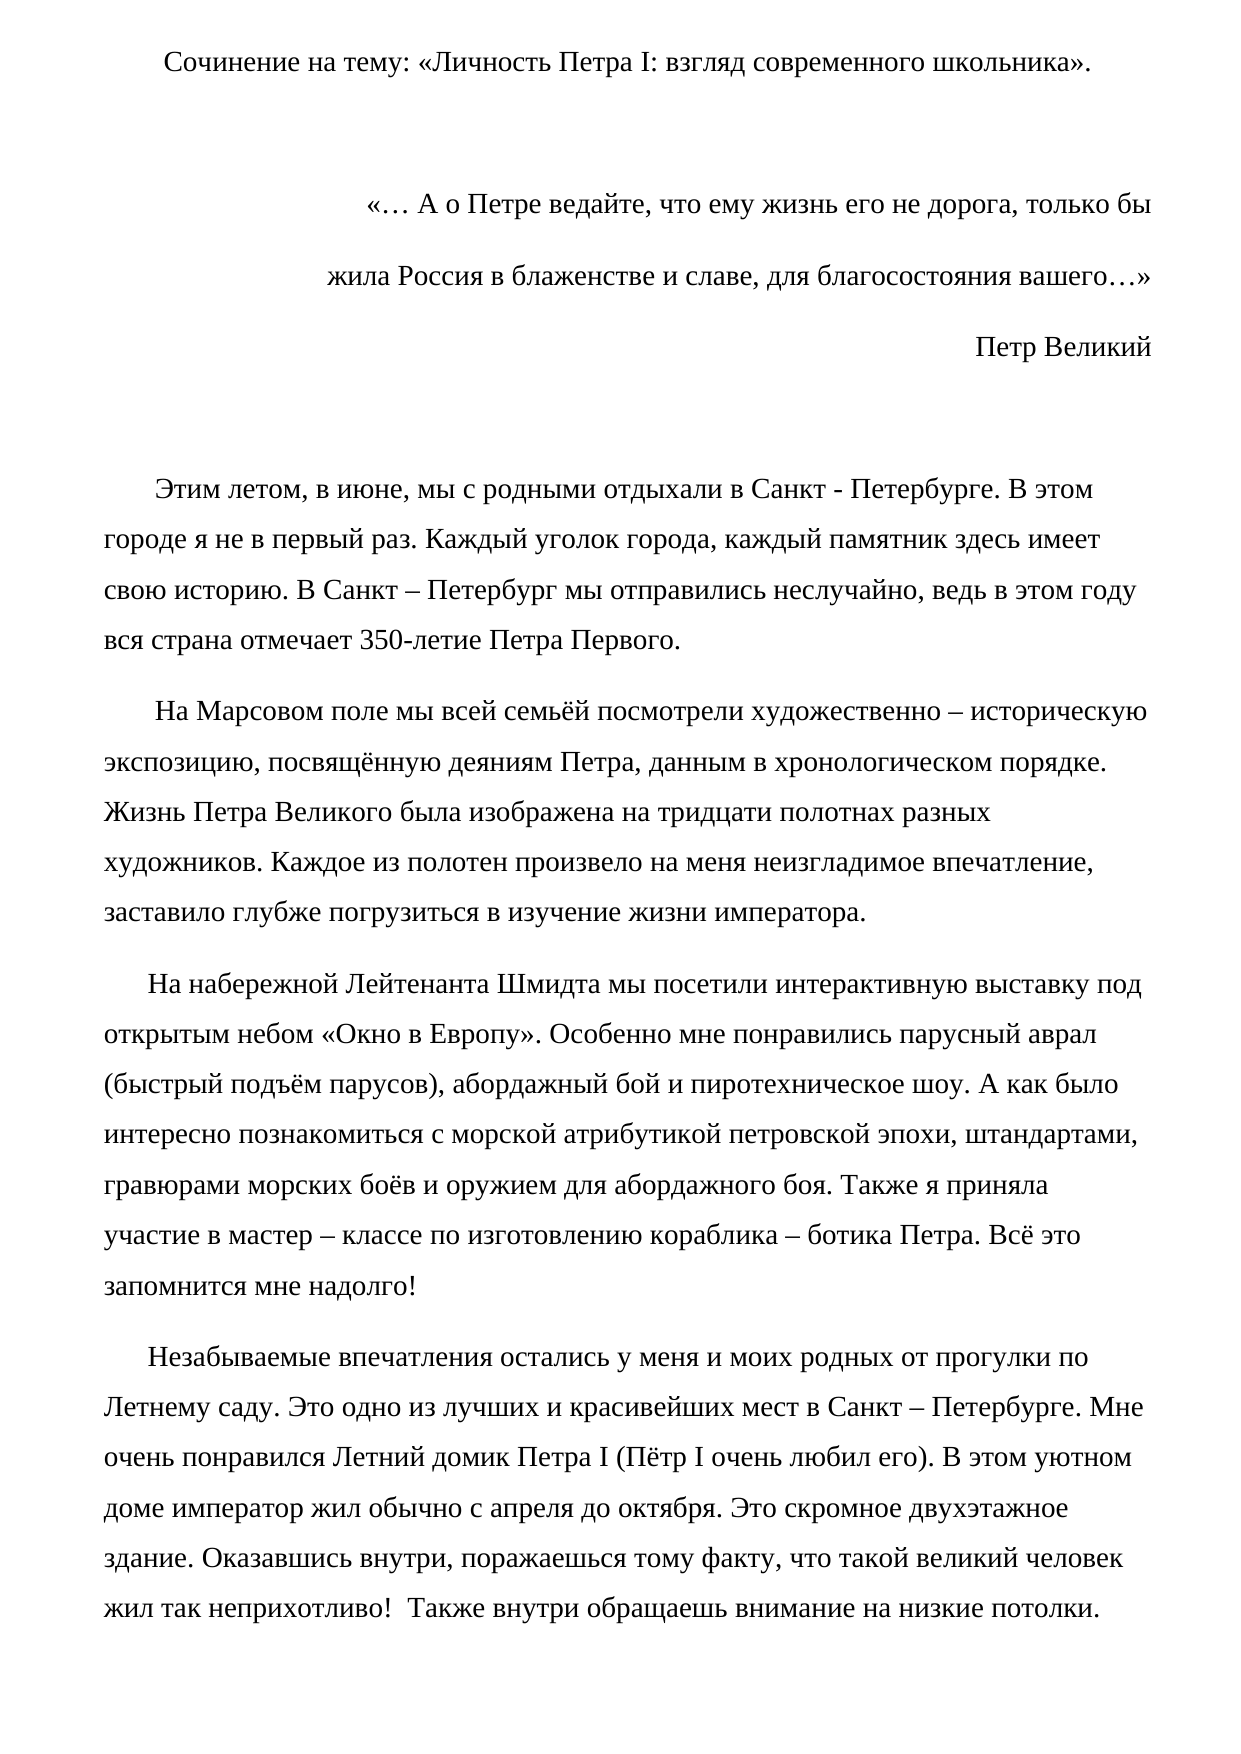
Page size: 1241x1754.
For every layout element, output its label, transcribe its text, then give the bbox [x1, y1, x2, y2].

text Петр Великий [103, 329, 1152, 362]
text «… А о Петре ведайте, что ему жизнь его не дорога, только бы [103, 187, 1152, 220]
text На Марсовом поле мы всей семьёй посмотрели художественно – историческую экспозицию, посвящённую деяниям Петра, данным в хронологическом порядке. Жизнь Петра Великого была изображена на тридцати полотнах разных художников. Каждое из полотен произвело на меня неизгладимое впечатление, заставило глубже погрузиться в изучение жизни императора. [103, 693, 1152, 928]
text Сочинение на тему: «Личность Петра I: взгляд современного школьника». [103, 44, 1152, 78]
text На набережной Лейтенанта Шмидта мы посетили интерактивную выставку под открытым небом «Окно в Европу». Особенно мне понравились парусный аврал (быстрый подъём парусов), абордажный бой и пиротехническое шоу. А как было интересно познакомиться с морской атрибутикой петровской эпохи, штандартами, гравюрами морских боёв и оружием для абордажного боя. Также я приняла участие в мастер – классе по изготовлению кораблика – ботика Петра. Всё это запомнится мне надолго! [103, 966, 1152, 1301]
text жила Россия в блаженстве и славе, для благосостояния вашего…» [103, 258, 1152, 291]
text Этим летом, в июне, мы с родными отдыхали в Санкт - Петербурге. В этом городе я не в первый раз. Каждый уголок города, каждый памятник здесь имеет свою историю. В Санкт – Петербург мы отправились неслучайно, ведь в этом году вся страна отмечает 350-летие Петра Первого. [103, 471, 1152, 656]
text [103, 1339, 1152, 1624]
